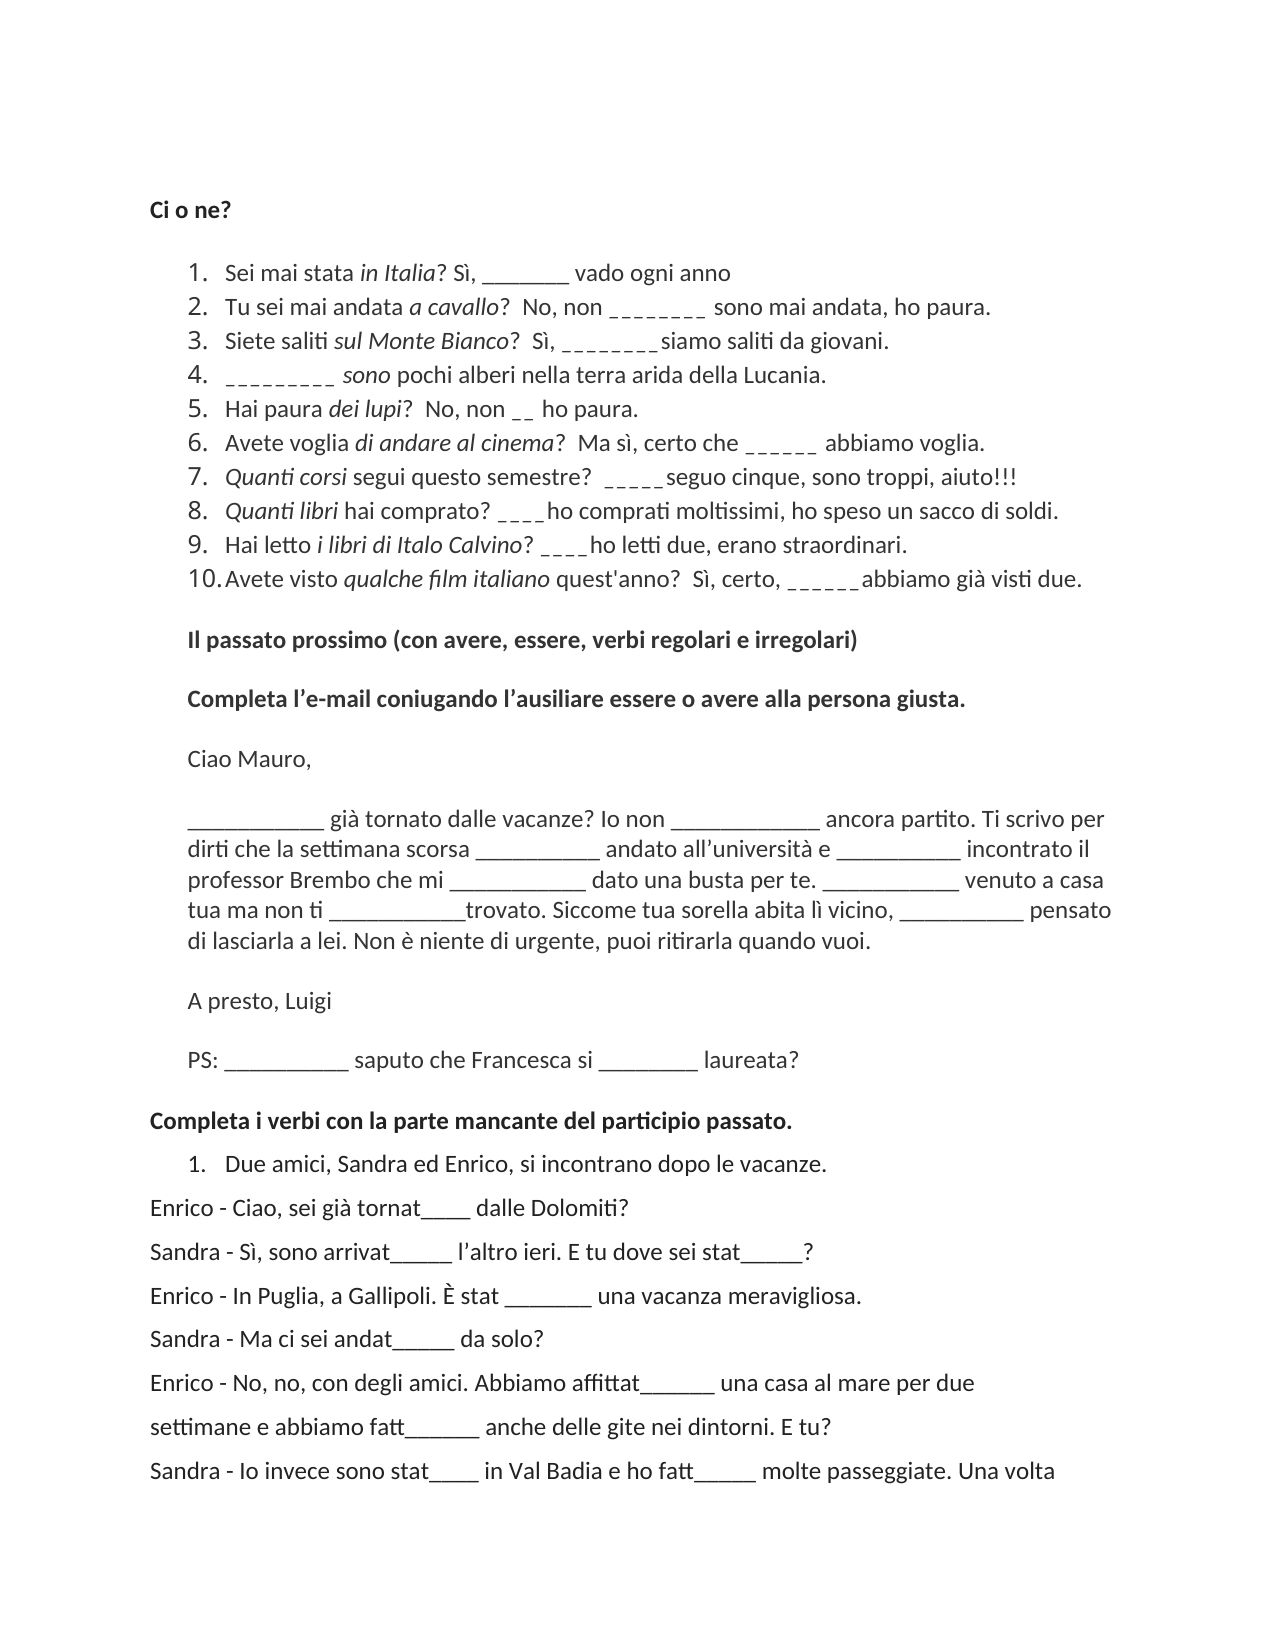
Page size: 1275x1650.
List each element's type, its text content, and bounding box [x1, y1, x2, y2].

list Avete voglia di andare al cinema? Ma sì, certo che ______ abbiamo voglia. [187, 424, 1125, 458]
list Hai paura dei lupi? No, non __ ho paura. [187, 390, 1125, 424]
text Ciao Mauro, [187, 743, 1125, 774]
text Enrico - Ciao, sei già tornat____ dalle Dolomiti? [150, 1192, 1125, 1223]
text ___________ già tornato dalle vacanze? Io non ____________ ancora partito. Ti scrivo per dirti che la settimana scorsa __________ andato all’università e __________ incontrato il professor Brembo che mi ___________ dato una busta per te. ___________ venuto a casa tua ma non ti ___________trovato. Siccome tua sorella abita lì vicino, __________ pensato di lasciarla a lei. Non è niente di urgente, puoi ritirarla quando vuoi. [187, 803, 1125, 956]
text PS: __________ saputo che Francesca si ________ laureata? [187, 1044, 1125, 1075]
text Completa i verbi con la parte mancante del participio passato. [150, 1104, 1125, 1135]
list Due amici, Sandra ed Enrico, si incontrano dopo le vacanze. [187, 1148, 1125, 1179]
list Siete saliti sul Monte Bianco? Sì, ________siamo saliti da giovani. [187, 322, 1125, 356]
list Quanti libri hai comprato? ____ho comprati moltissimi, ho speso un sacco di soldi. [187, 493, 1125, 527]
list Hai letto i libri di Italo Calvino? ____ho letti due, erano straordinari. [187, 527, 1125, 561]
text Sandra - Ma ci sei andat_____ da solo? [150, 1323, 1125, 1354]
text Completa l’e-mail coniugando l’ausiliare essere o avere alla persona giusta. [187, 684, 1125, 714]
text settimane e abbiamo fatt______ anche delle gite nei dintorni. E tu? [150, 1410, 1125, 1442]
text Sandra - Io invece sono stat____ in Val Badia e ho fatt_____ molte passeggiate. Una volta [150, 1454, 1125, 1485]
text Sandra - Sì, sono arrivat_____ l’altro ieri. E tu dove sei stat_____? [150, 1235, 1125, 1267]
list Sei mai stata in Italia? Sì, _______ vado ogni anno [187, 254, 1125, 288]
list Tu sei mai andata a cavallo? No, non ________ sono mai andata, ho paura. [187, 288, 1125, 322]
text Enrico - No, no, con degli amici. Abbiamo affittat______ una casa al mare per due [150, 1367, 1125, 1398]
text A presto, Luigi [187, 985, 1125, 1015]
text Enrico - In Puglia, a Gallipoli. È stat _______ una vacanza meravigliosa. [150, 1279, 1125, 1310]
list Quanti corsi segui questo semestre? _____seguo cinque, sono troppi, aiuto!!! [187, 458, 1125, 493]
list _________ sono pochi alberi nella terra arida della Lucania. [187, 356, 1125, 390]
text Il passato prossimo (con avere, essere, verbi regolari e irregolari) [187, 624, 1125, 654]
text Ci o ne? [150, 194, 1125, 225]
list Avete visto qualche film italiano quest'anno? Sì, certo, ______abbiamo già visti due. [187, 561, 1125, 595]
